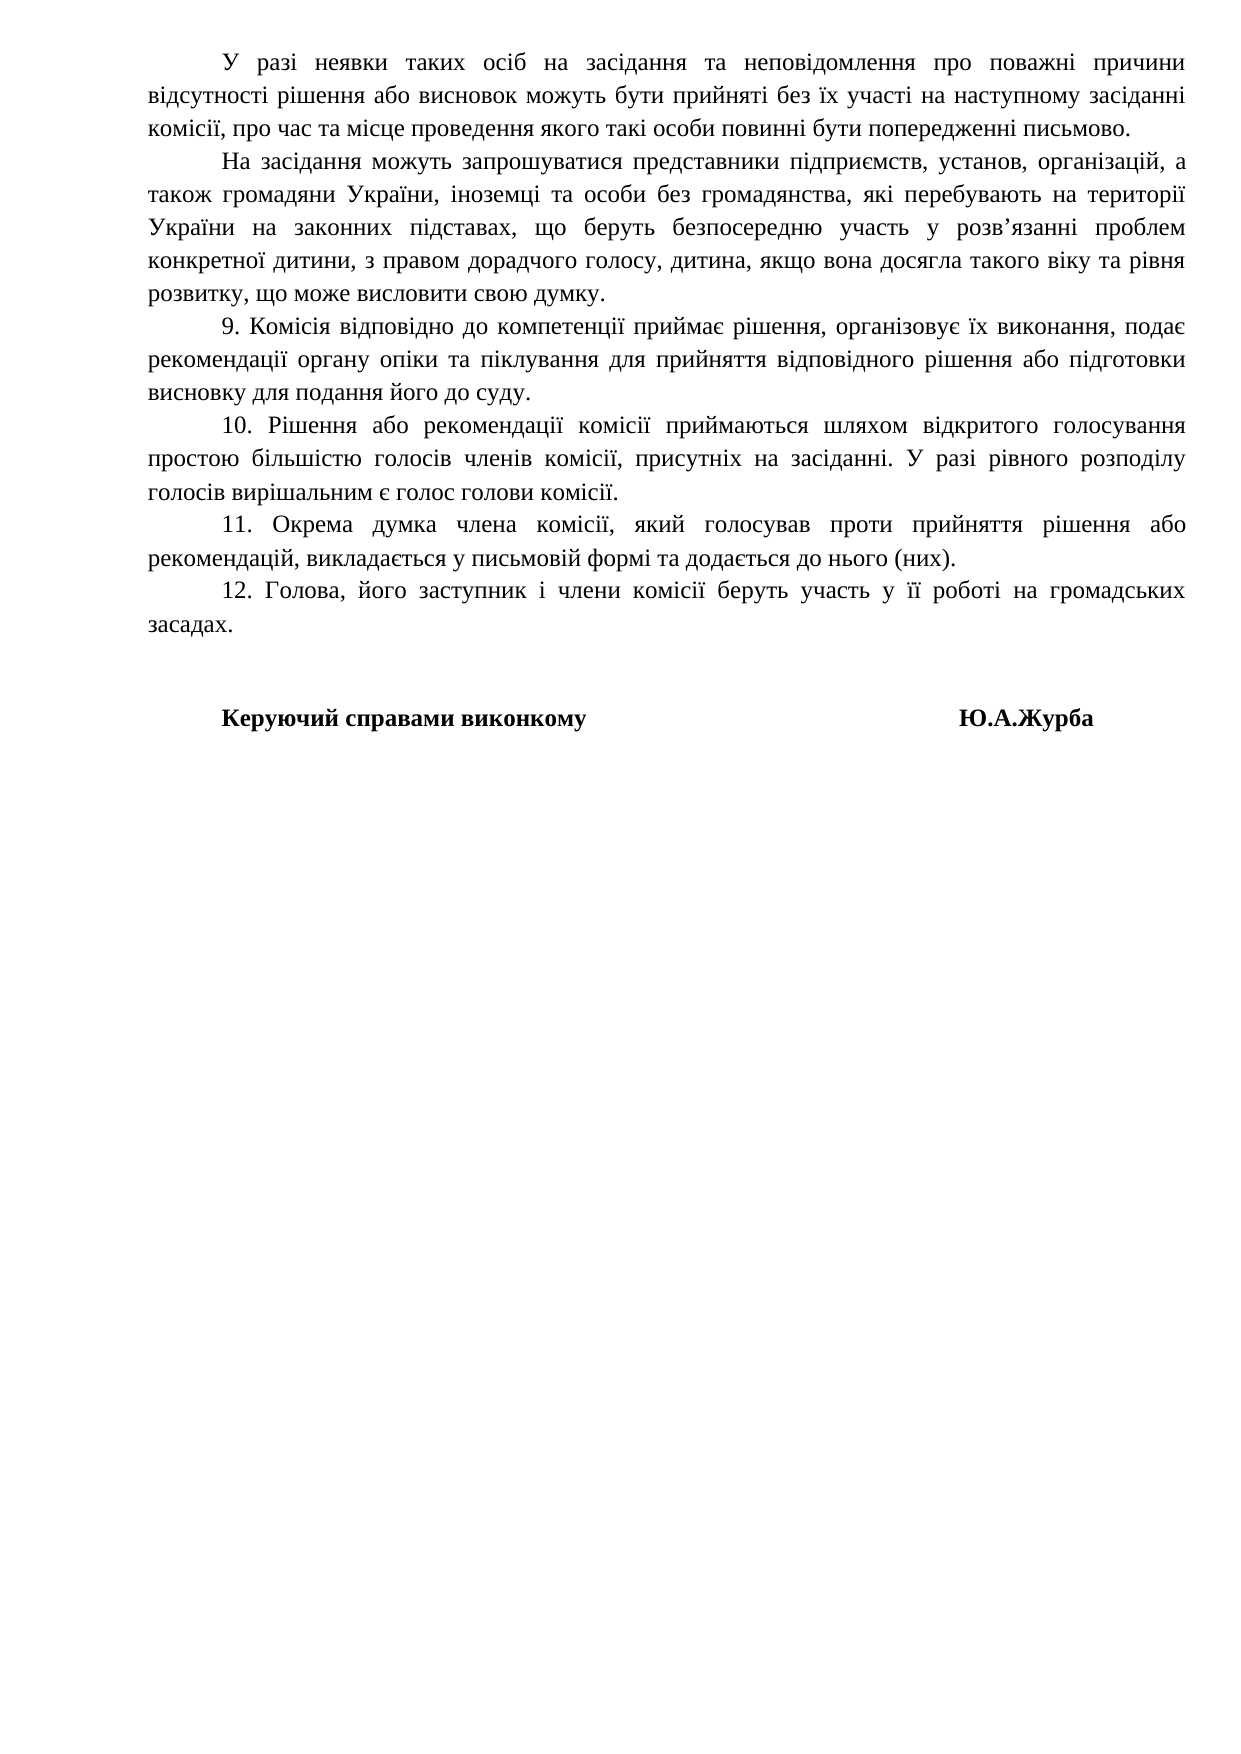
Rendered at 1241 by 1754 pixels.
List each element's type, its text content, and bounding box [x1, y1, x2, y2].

text 11. Окрема думка члена комісії, який голосував проти прийняття рішення або рекомендацій, викладається у письмовій формі та додається до нього (них). [148, 509, 1187, 571]
text 9. Комісія відповідно до компетенції приймає рішення, організовує їх виконання, подає рекомендації органу опіки та піклування для прийняття відповідного рішення або підготовки висновку для подання його до суду. [148, 311, 1187, 406]
text 10. Рішення або рекомендації комісії приймаються шляхом відкритого голосування простою більшістю голосів членів комісії, присутніх на засіданні. У разі рівного розподілу голосів вирішальним є голос голови комісії. [148, 411, 1187, 505]
text 12. Голова, його заступник і члени комісії беруть участь у її роботі на громадських засадах. [148, 576, 1187, 637]
text У разі неявки таких осіб на засідання та неповідомлення про поважні причини відсутності рішення або висновок можуть бути прийняті без їх участі на наступному засіданні комісії, про час та місце проведення якого такі особи повинні бути попередженні письмово. [148, 47, 1187, 142]
text На засідання можуть запрошуватися представники підприємств, установ, організацій, а також громадяни України, іноземці та особи без громадянства, які перебувають на території України на законних підставах, що беруть безпосередню участь у розв’язанні проблем конкретної дитини, з правом дорадчого голосу, дитина, якщо вона досягла такого віку та рівня розвитку, що може висловити свою думку. [148, 146, 1187, 307]
text Керуючий справами виконкому Ю.А.Журба [185, 703, 1187, 732]
